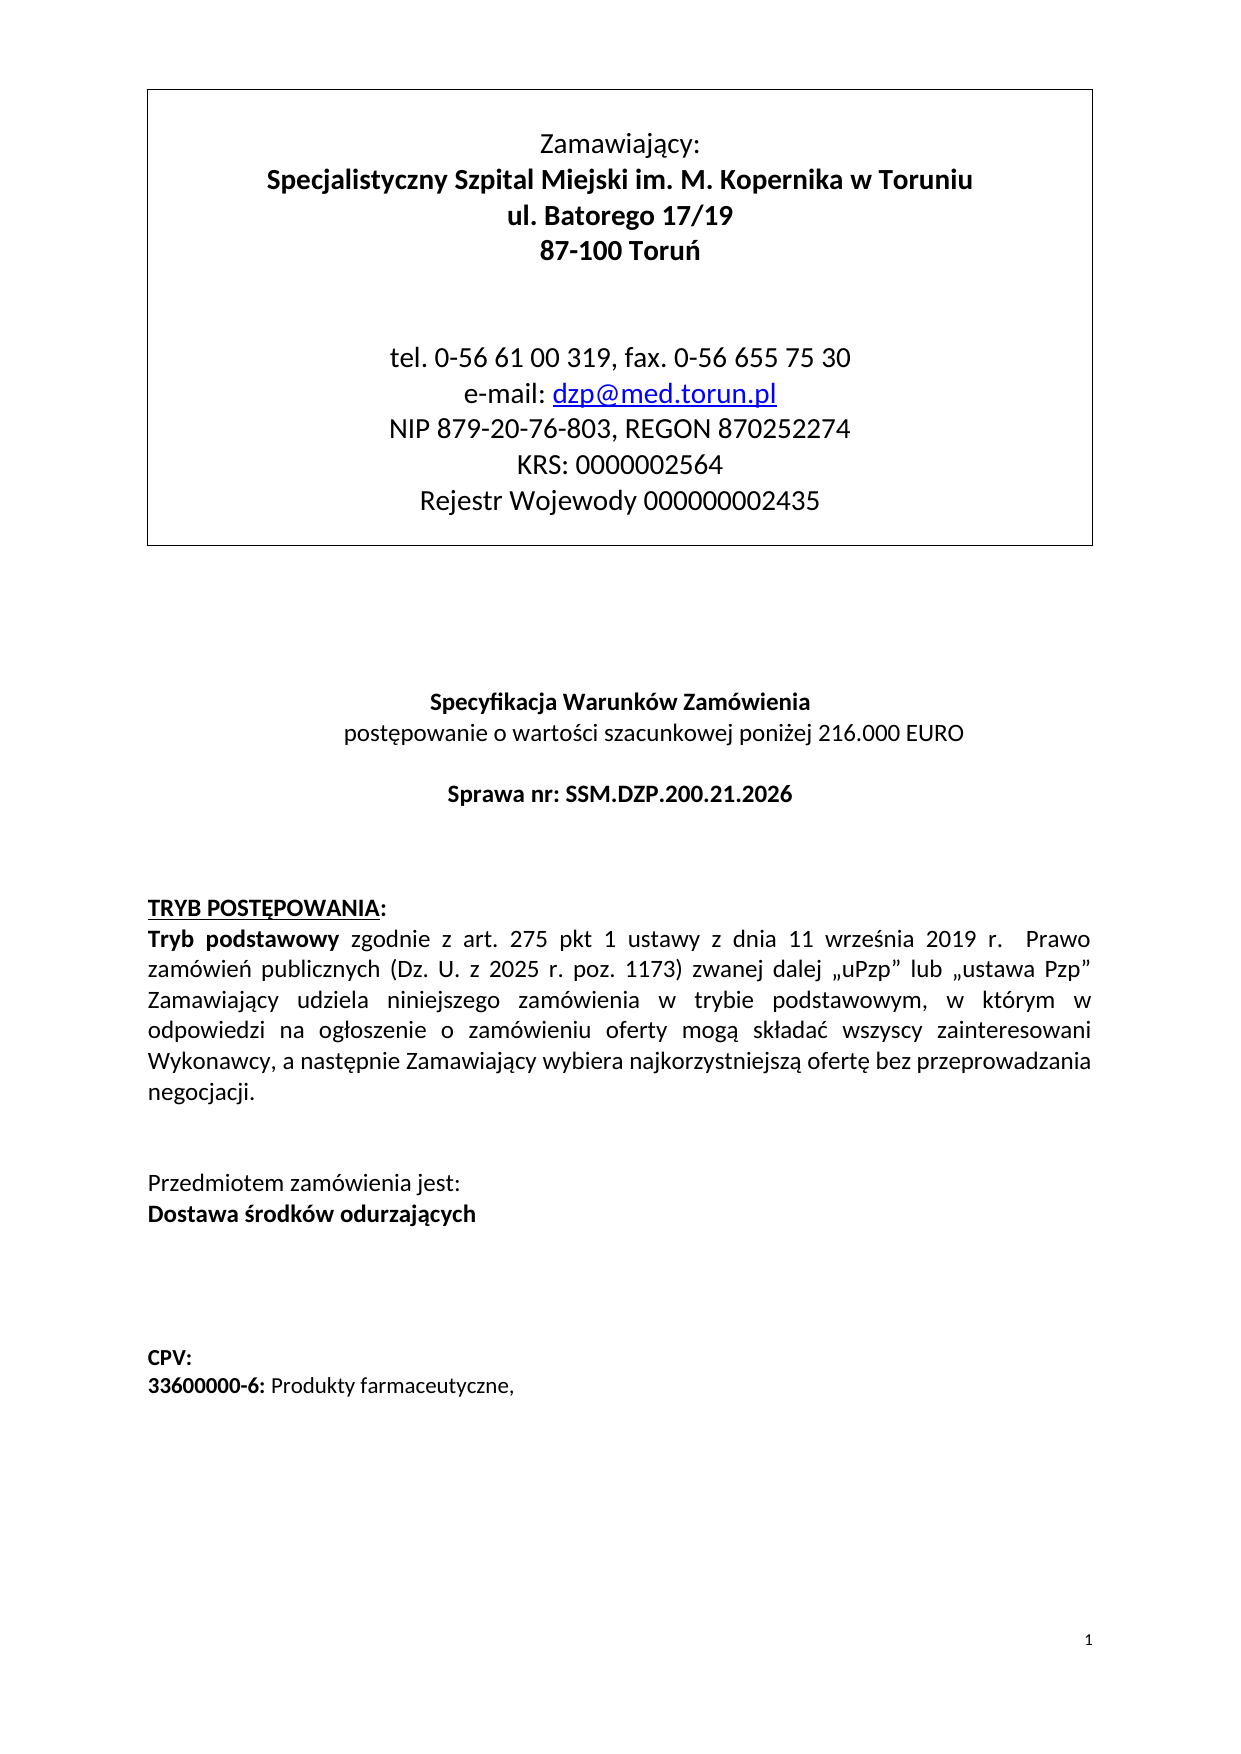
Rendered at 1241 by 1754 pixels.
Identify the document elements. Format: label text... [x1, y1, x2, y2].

text tel. 0-56 61 00 319, fax. 0-56 655 75 30 [148, 339, 1092, 375]
text KRS: 0000002564 [148, 446, 1092, 482]
text NIP 879-20-76-803, REGON 870252274 [148, 410, 1092, 446]
text Specjalistyczny Szpital Miejski im. M. Kopernika w Toruniu [148, 161, 1092, 197]
text Zamawiający: [148, 125, 1092, 161]
text Przedmiotem zamówienia jest: [148, 1167, 1092, 1198]
text Specyfikacja Warunków Zamówienia [148, 686, 1092, 717]
text Dostawa środków odurzających [148, 1198, 1109, 1228]
text 33600000-6: Produkty farmaceutyczne, [148, 1371, 1092, 1399]
text Rejestr Wojewody 000000002435 [148, 482, 1092, 517]
text CPV: [148, 1343, 1092, 1371]
text Tryb podstawowy zgodnie z art. 275 pkt 1 ustawy z dnia 11 września 2019 r. Prawo zamówień publicznych (Dz. U. z 2025 r. poz. 1173) zwanej dalej „uPzp” lub „ustawa Pzp” Zamawiający udziela niniejszego zamówienia w trybie podstawowym, w którym w odpowiedzi na ogłoszenie o zamówieniu oferty mogą składać wszyscy zainteresowani Wykonawcy, a następnie Zamawiający wybiera najkorzystniejszą ofertę bez przeprowadzania negocjacji. [148, 923, 1092, 1106]
text Sprawa nr: SSM.DZP.200.21.2026 [148, 778, 1092, 808]
text TRYB POSTĘPOWANIA: [148, 892, 1092, 923]
text ul. Batorego 17/19 [148, 197, 1092, 232]
text e-mail: dzp@med.torun.pl [148, 375, 1092, 410]
text postępowanie o wartości szacunkowej poniżej 216.000 EURO [148, 717, 1161, 747]
text 87-100 Toruń [148, 232, 1092, 268]
